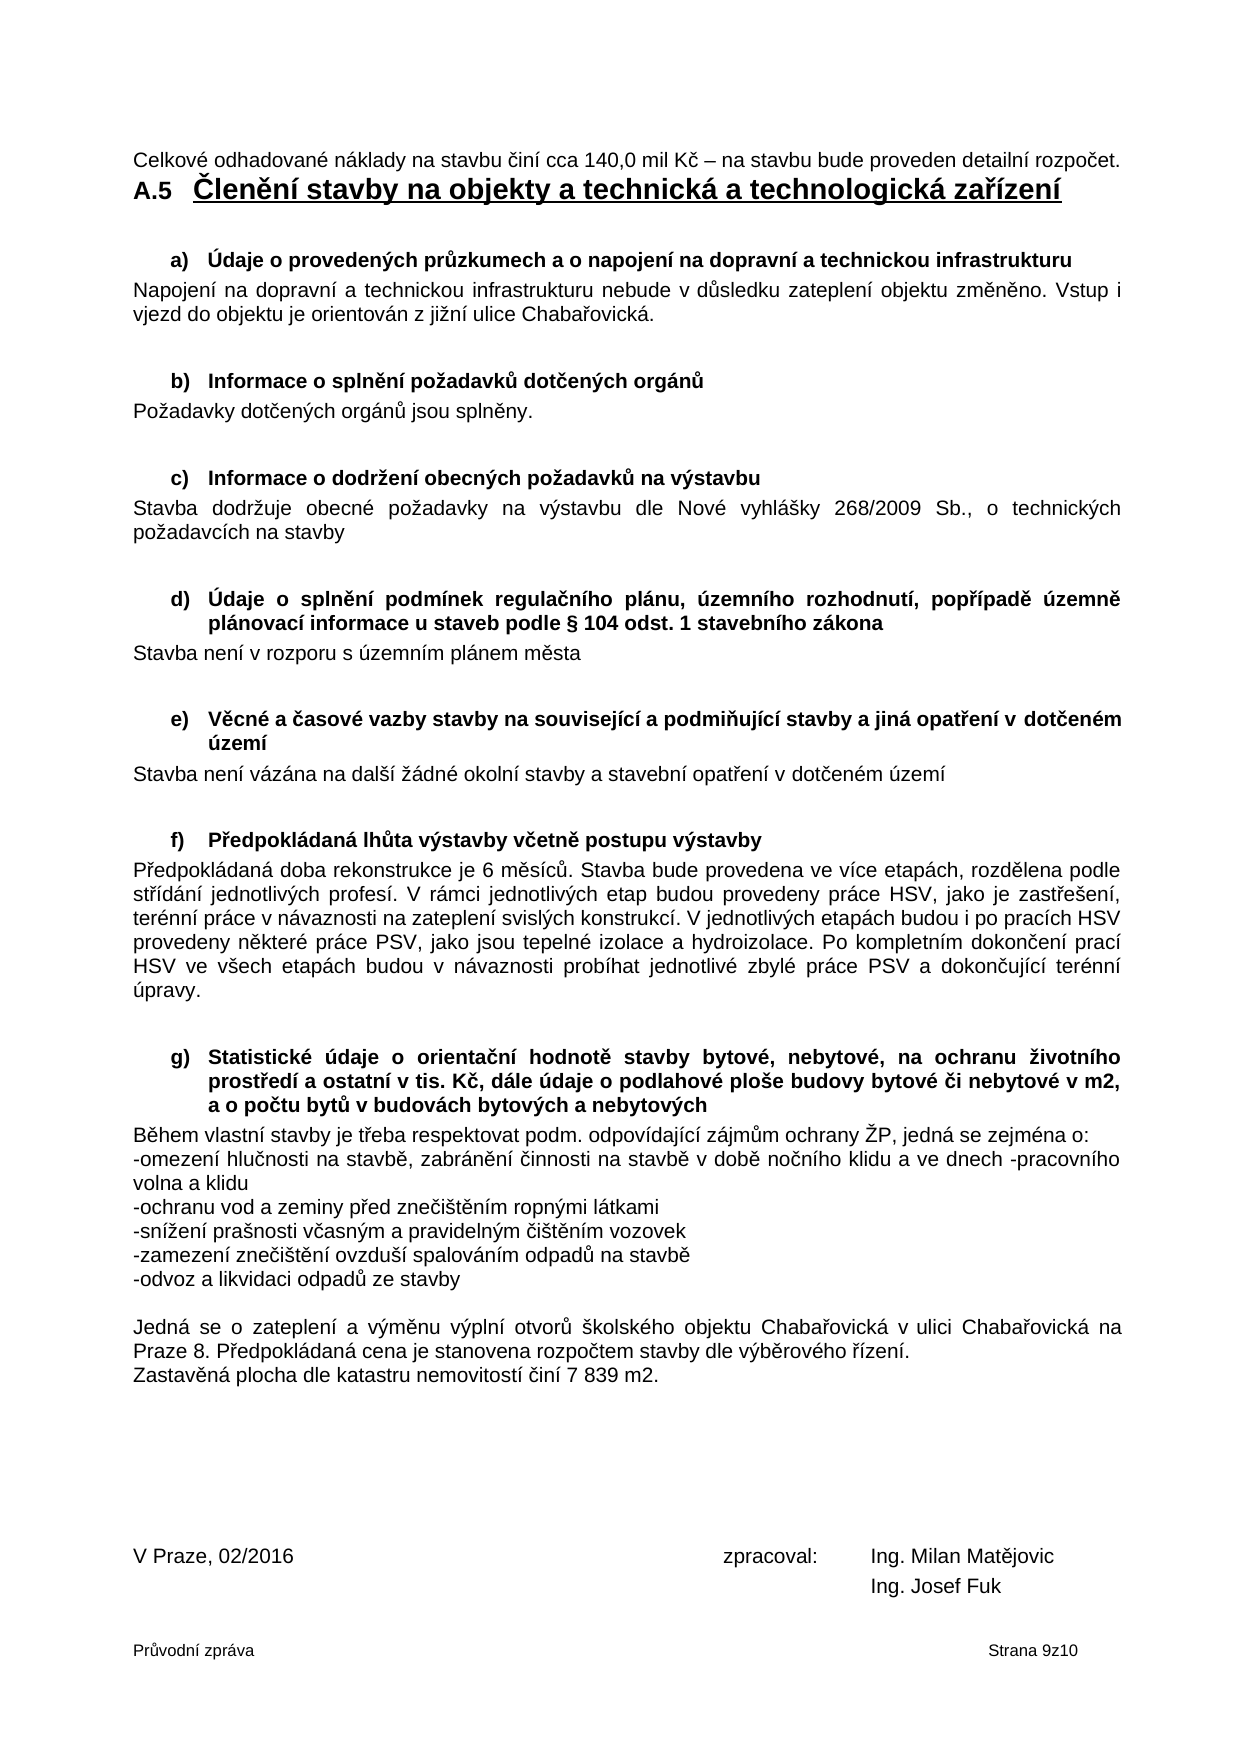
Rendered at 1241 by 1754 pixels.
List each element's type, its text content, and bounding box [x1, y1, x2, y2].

text Stavba dodržuje obecné požadavky na výstavbu dle Nové vyhlášky 268/2009 Sb., o technických požadavcích na stavby [133, 496, 1122, 544]
subtitle Údaje o provedených průzkumech a o napojení na dopravní a technickou infrastrukturu [170, 248, 1122, 272]
text Napojení na dopravní a technickou infrastrukturu nebude v důsledku zateplení objektu změněno. Vstup i vjezd do objektu je orientován z jižní ulice Chabařovická. [133, 278, 1122, 326]
subtitle Předpokládaná lhůta výstavby včetně postupu výstavby [170, 828, 1122, 852]
text Jedná se o zateplení a výměnu výplní otvorů školského objektu Chabařovická v ulici Chabařovická na Praze 8. Předpokládaná cena je stanovena rozpočtem stavby dle výběrového řízení. [133, 1314, 1122, 1362]
text Požadavky dotčených orgánů jsou splněny. [133, 399, 1122, 423]
text Stavba není vázána na další žádné okolní stavby a stavební opatření v dotčeném území [133, 761, 1122, 785]
subtitle Členění stavby na objekty a technická a technologická zařízení [133, 172, 1122, 205]
text -zamezení znečištění ovzduší spalováním odpadů na stavbě [133, 1243, 1122, 1267]
text Ing. Josef Fuk [133, 1574, 1122, 1598]
text Celkové odhadované náklady na stavbu činí cca 140,0 mil Kč – na stavbu bude proveden detailní rozpočet. [133, 148, 1122, 172]
text Předpokládaná doba rekonstrukce je 6 měsíců. Stavba bude provedena ve více etapách, rozdělena podle střídání jednotlivých profesí. V rámci jednotlivých etap budou provedeny práce HSV, jako je zastřešení, terénní práce v návaznosti na zateplení svislých konstrukcí. V jednotlivých etapách budou i po pracích HSV provedeny některé práce PSV, jako jsou tepelné izolace a hydroizolace. Po kompletním dokončení prací HSV ve všech etapách budou v návaznosti probíhat jednotlivé zbylé práce PSV a dokončující terénní úpravy. [133, 858, 1122, 1002]
text V Praze, 02/2016 zpracoval: Ing. Milan Matějovic [133, 1544, 1122, 1568]
subtitle Statistické údaje o orientační hodnotě stavby bytové, nebytové, na ochranu životního prostředí a ostatní v tis. Kč, dále údaje o podlahové ploše budovy bytové či nebytové v m2, a o počtu bytů v budovách bytových a nebytových [170, 1045, 1122, 1117]
text -snížení prašnosti včasným a pravidelným čištěním vozovek [133, 1219, 1122, 1243]
text -odvoz a likvidaci odpadů ze stavby [133, 1267, 1122, 1291]
text -ochranu vod a zeminy před znečištěním ropnými látkami [133, 1195, 1122, 1219]
text Během vlastní stavby je třeba respektovat podm. odpovídající zájmům ochrany ŽP, jedná se zejména o: [133, 1123, 1122, 1147]
subtitle Informace o splnění požadavků dotčených orgánů [170, 369, 1122, 393]
text Zastavěná plocha dle katastru nemovitostí činí 7 839 m2. [133, 1362, 1122, 1386]
subtitle Informace o dodržení obecných požadavků na výstavbu [170, 466, 1122, 489]
subtitle Údaje o splnění podmínek regulačního plánu, územního rozhodnutí, popřípadě územně plánovací informace u staveb podle § 104 odst. 1 stavebního zákona [170, 586, 1122, 634]
text -omezení hlučnosti na stavbě, zabránění činnosti na stavbě v době nočního klidu a ve dnech -pracovního volna a klidu [133, 1147, 1122, 1195]
subtitle Věcné a časové vazby stavby na související a podmiňující stavby a jiná opatření v dotčeném území [170, 707, 1122, 755]
text Stavba není v rozporu s územním plánem města [133, 641, 1122, 664]
